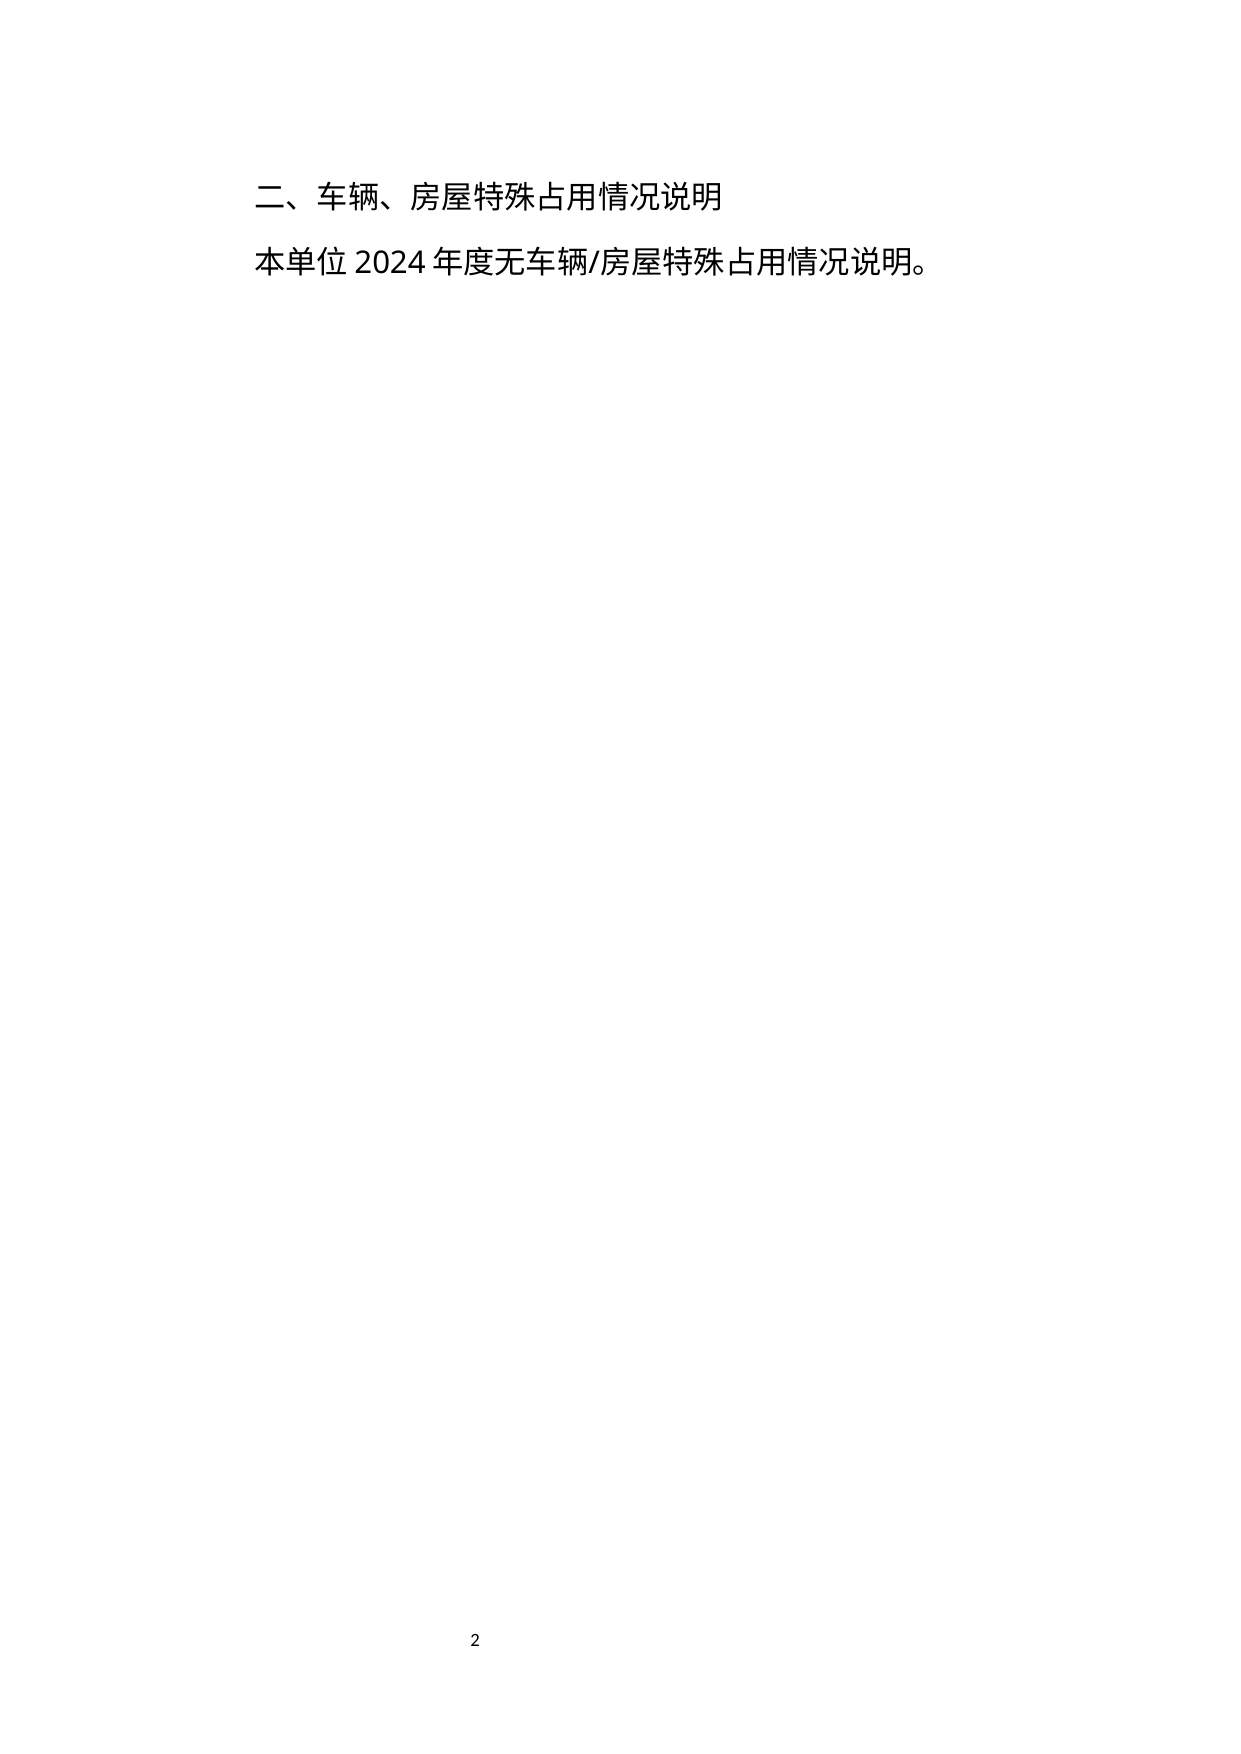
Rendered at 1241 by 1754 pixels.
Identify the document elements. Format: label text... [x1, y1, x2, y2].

text 二、车辆、房屋特殊占用情况说明 [187, 162, 1053, 227]
text 本单位2024年度无车辆/房屋特殊占用情况说明。 [187, 227, 1053, 292]
